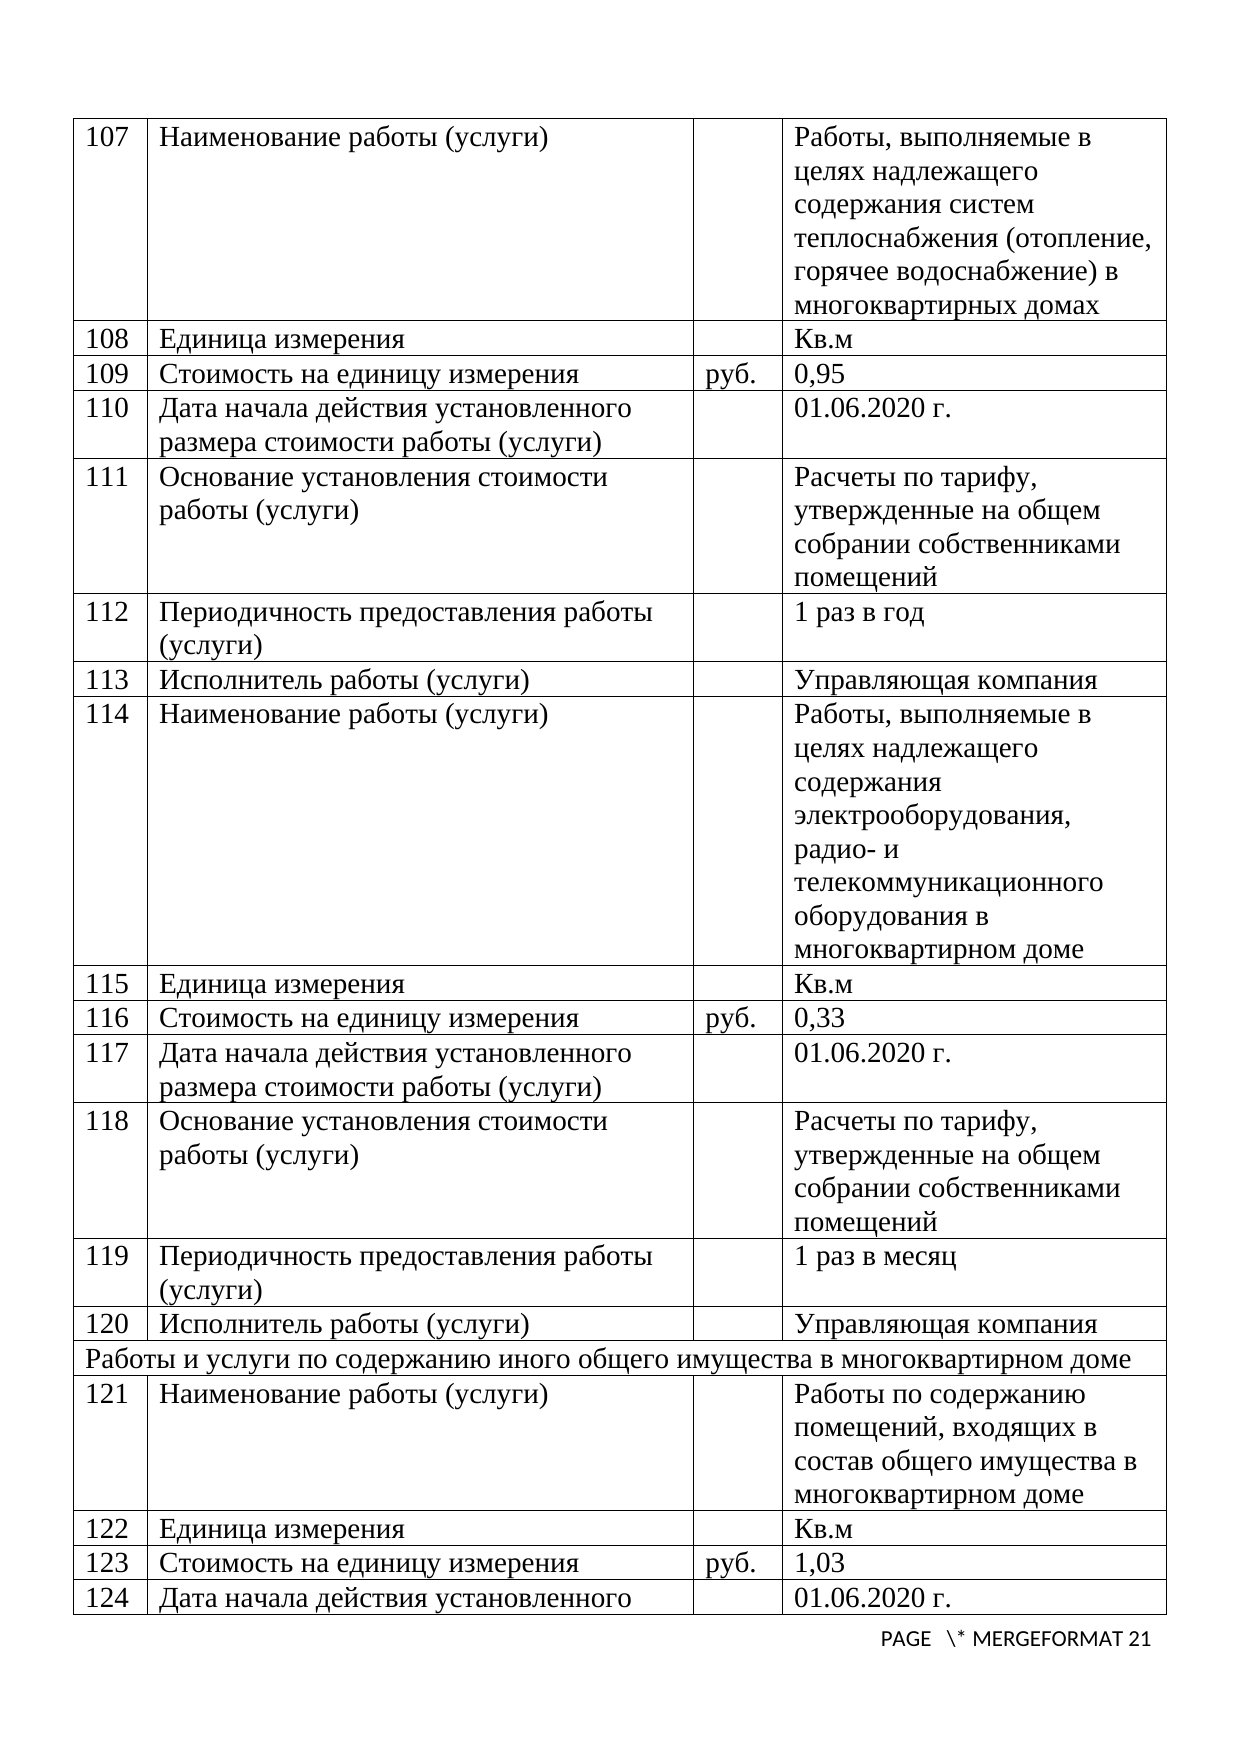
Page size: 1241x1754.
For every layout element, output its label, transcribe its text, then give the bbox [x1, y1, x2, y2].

table_cell Основание установления стоимости работы (услуги) [148, 1103, 693, 1237]
table_cell Расчеты по тарифу, утвержденные на общем собрании собственниками помещений [783, 1103, 1166, 1237]
table_cell Дата начала действия установленного размера стоимости работы (услуги) [148, 1035, 693, 1102]
table_cell 01.06.2020 г. [783, 391, 1166, 458]
table_cell 113 [74, 662, 147, 696]
table_cell [694, 391, 782, 458]
table_cell [694, 1239, 782, 1306]
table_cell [148, 1580, 693, 1614]
table_cell Единица измерения [148, 321, 693, 355]
table_cell 122 [74, 1511, 147, 1544]
table_cell 123 [74, 1546, 147, 1579]
table_cell 1 раз в год [783, 594, 1166, 661]
table_cell 116 [74, 1001, 147, 1034]
table_cell 108 [74, 321, 147, 355]
table_cell Управляющая компания [783, 662, 1166, 696]
table_cell 119 [74, 1239, 147, 1306]
table_cell Стоимость на единицу измерения [148, 356, 693, 389]
table_cell Кв.м [783, 321, 1166, 355]
table_cell 118 [74, 1103, 147, 1237]
table_cell [694, 321, 782, 355]
table_cell 1,03 [783, 1546, 1166, 1579]
table_cell Основание установления стоимости работы (услуги) [148, 459, 693, 593]
table_cell 0,33 [783, 1001, 1166, 1034]
table_cell Работы, выполняемые в целях надлежащего содержания электрооборудования, радио- и телекоммуникационного оборудования в многоквартирном доме [783, 697, 1166, 965]
table_cell Кв.м [783, 1511, 1166, 1544]
table_cell 107 [74, 119, 147, 320]
table_cell Наименование работы (услуги) [148, 697, 693, 965]
table_cell 110 [74, 391, 147, 458]
table_cell [694, 1511, 782, 1544]
table_cell [694, 662, 782, 696]
table_cell [694, 119, 782, 320]
table_cell 111 [74, 459, 147, 593]
table_cell Стоимость на единицу измерения [148, 1546, 693, 1579]
table_cell 120 [74, 1307, 147, 1340]
table_cell [694, 697, 782, 965]
table_cell Исполнитель работы (услуги) [148, 1307, 693, 1340]
table_cell руб. [694, 356, 782, 389]
table_cell Кв.м [783, 966, 1166, 999]
table_cell руб. [694, 1546, 782, 1579]
table_cell Управляющая компания [783, 1307, 1166, 1340]
table_cell [694, 1035, 782, 1102]
table_cell 1 раз в месяц [783, 1239, 1166, 1306]
table_cell Дата начала действия установленного размера стоимости работы (услуги) [148, 391, 693, 458]
table_cell Работы и услуги по содержанию иного общего имущества в многоквартирном доме [74, 1341, 1166, 1375]
table_cell Единица измерения [148, 1511, 693, 1544]
table_cell Работы по содержанию помещений, входящих в состав общего имущества в многоквартирном доме [783, 1376, 1166, 1510]
table_cell 121 [74, 1376, 147, 1510]
table_cell Наименование работы (услуги) [148, 119, 693, 320]
table_cell Расчеты по тарифу, утвержденные на общем собрании собственниками помещений [783, 459, 1166, 593]
table_cell [694, 1580, 782, 1614]
table_cell [694, 1307, 782, 1340]
table_cell 01.06.2020 г. [783, 1035, 1166, 1102]
table_cell Работы, выполняемые в целях надлежащего содержания систем теплоснабжения (отопление, горячее водоснабжение) в многоквартирных домах [783, 119, 1166, 320]
table_cell 124 [74, 1580, 147, 1614]
table_cell Наименование работы (услуги) [148, 1376, 693, 1510]
table_cell 115 [74, 966, 147, 999]
table_cell 117 [74, 1035, 147, 1102]
table_cell [694, 1103, 782, 1237]
table_cell 01.06.2020 г. [783, 1580, 1166, 1614]
table_cell 114 [74, 697, 147, 965]
table_cell 0,95 [783, 356, 1166, 389]
table_cell Периодичность предоставления работы (услуги) [148, 594, 693, 661]
table_cell Периодичность предоставления работы (услуги) [148, 1239, 693, 1306]
table_cell 112 [74, 594, 147, 661]
table_cell [694, 1376, 782, 1510]
table_cell [694, 966, 782, 999]
table_cell [694, 594, 782, 661]
table_cell Единица измерения [148, 966, 693, 999]
table_cell Исполнитель работы (услуги) [148, 662, 693, 696]
table_cell Стоимость на единицу измерения [148, 1001, 693, 1034]
table_cell [694, 459, 782, 593]
table_cell 109 [74, 356, 147, 389]
table_cell руб. [694, 1001, 782, 1034]
